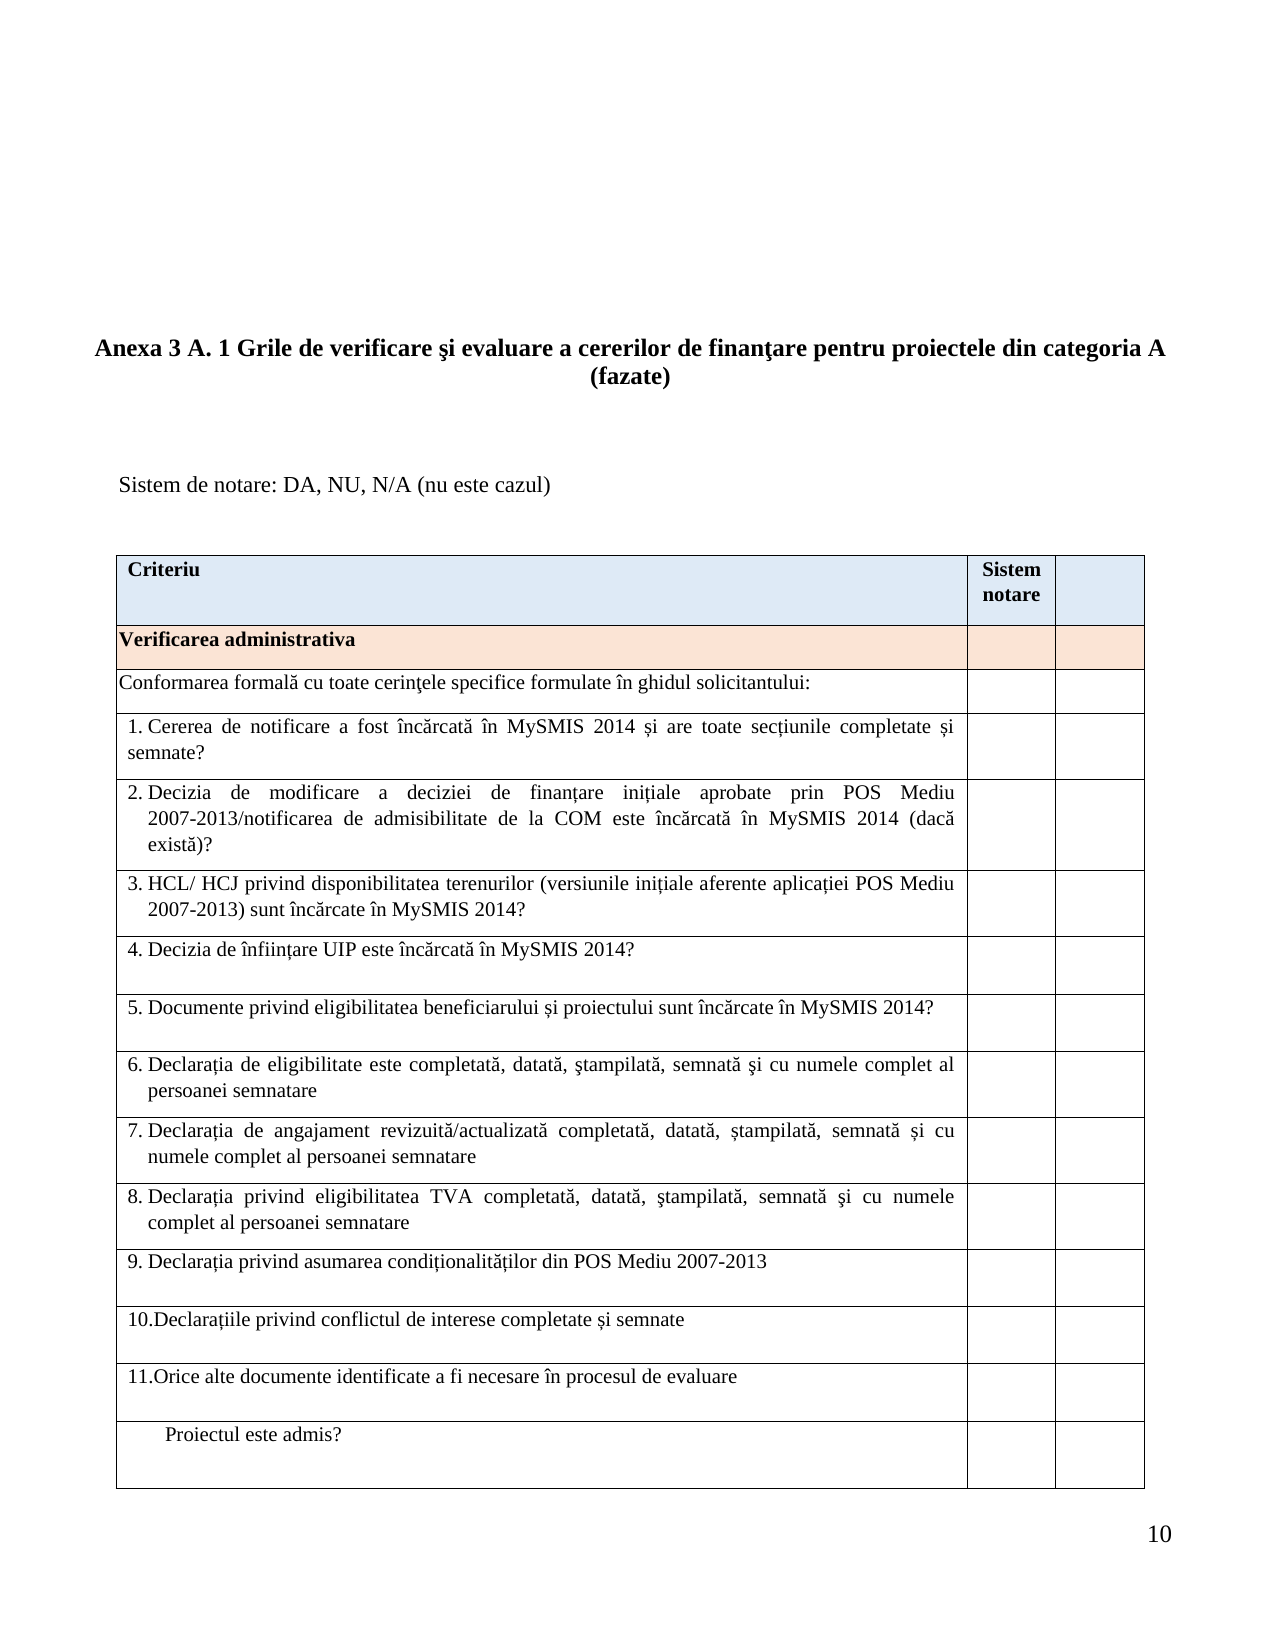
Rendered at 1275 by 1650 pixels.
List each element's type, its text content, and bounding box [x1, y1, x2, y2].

table_cell [968, 780, 1055, 870]
table_cell [1056, 670, 1144, 713]
table_cell Declarația de angajament revizuită/actualizată completată, datată, ștampilată, semnată și cu numele complet al persoanei semnatare [117, 1118, 967, 1183]
table_cell Decizia de modificare a deciziei de finanțare inițiale aprobate prin POS Mediu 2007-2013/notificarea de admisibilitate de la COM este încărcată în MySMIS 2014 (dacă există)? [117, 780, 967, 870]
table_cell [1056, 1118, 1144, 1183]
table_cell Proiectul este admis? [117, 1422, 967, 1488]
table_cell [1056, 1052, 1144, 1117]
table_cell Declarația privind asumarea condiționalităților din POS Mediu 2007-2013 [117, 1250, 967, 1306]
table_cell Documente privind eligibilitatea beneficiarului și proiectului sunt încărcate în MySMIS 2014? [117, 995, 967, 1051]
table_header Criteriu [117, 556, 967, 625]
table_cell [1056, 714, 1144, 778]
table_cell [968, 1052, 1055, 1117]
table_cell [968, 1250, 1055, 1306]
table_cell [1056, 1364, 1144, 1421]
table_cell 10.Declarațiile privind conflictul de interese completate și semnate [117, 1307, 967, 1363]
table_cell [1056, 937, 1144, 993]
table_cell [968, 1422, 1055, 1488]
table_cell 11.Orice alte documente identificate a fi necesare în procesul de evaluare [117, 1364, 967, 1421]
table_cell [1056, 1184, 1144, 1248]
table_cell HCL/ HCJ privind disponibilitatea terenurilor (versiunile inițiale aferente aplicației POS Mediu 2007-2013) sunt încărcate în MySMIS 2014? [117, 871, 967, 936]
text Sistem de notare: DA, NU, N/A (nu este cazul) [118, 472, 1172, 498]
table_cell Declarația de eligibilitate este completată, datată, ştampilată, semnată şi cu numele complet al persoanei semnatare [117, 1052, 967, 1117]
table_cell Conformarea formală cu toate cerinţele specifice formulate în ghidul solicitantului: [117, 670, 967, 713]
text Anexa 3 A. 1 Grile de verificare şi evaluare a cererilor de finanţare pentru proiectele din categoria A (fazate) [89, 333, 1172, 390]
table_cell [968, 995, 1055, 1051]
table_cell [1056, 871, 1144, 936]
table_cell [1056, 1307, 1144, 1363]
table_cell [1056, 1250, 1144, 1306]
table_cell [968, 626, 1055, 669]
table_cell Declarația privind eligibilitatea TVA completată, datată, ştampilată, semnată şi cu numele complet al persoanei semnatare [117, 1184, 967, 1248]
table_cell [968, 1307, 1055, 1363]
table_cell [968, 871, 1055, 936]
table_cell [968, 1364, 1055, 1421]
table_cell Verificarea administrativa [117, 626, 967, 669]
table_cell Cererea de notificare a fost încărcată în MySMIS 2014 și are toate secțiunile completate și semnate? [117, 714, 967, 778]
table_cell [968, 937, 1055, 993]
table_cell [1056, 780, 1144, 870]
table_cell [968, 1184, 1055, 1248]
table_cell [968, 1118, 1055, 1183]
table_cell Decizia de înființare UIP este încărcată în MySMIS 2014? [117, 937, 967, 993]
table_header [1056, 556, 1144, 625]
table_cell [968, 714, 1055, 778]
table_cell [1056, 995, 1144, 1051]
table_header Sistem notare [968, 556, 1055, 625]
table_cell [968, 670, 1055, 713]
table_cell [1056, 1422, 1144, 1488]
table_cell [1056, 626, 1144, 669]
